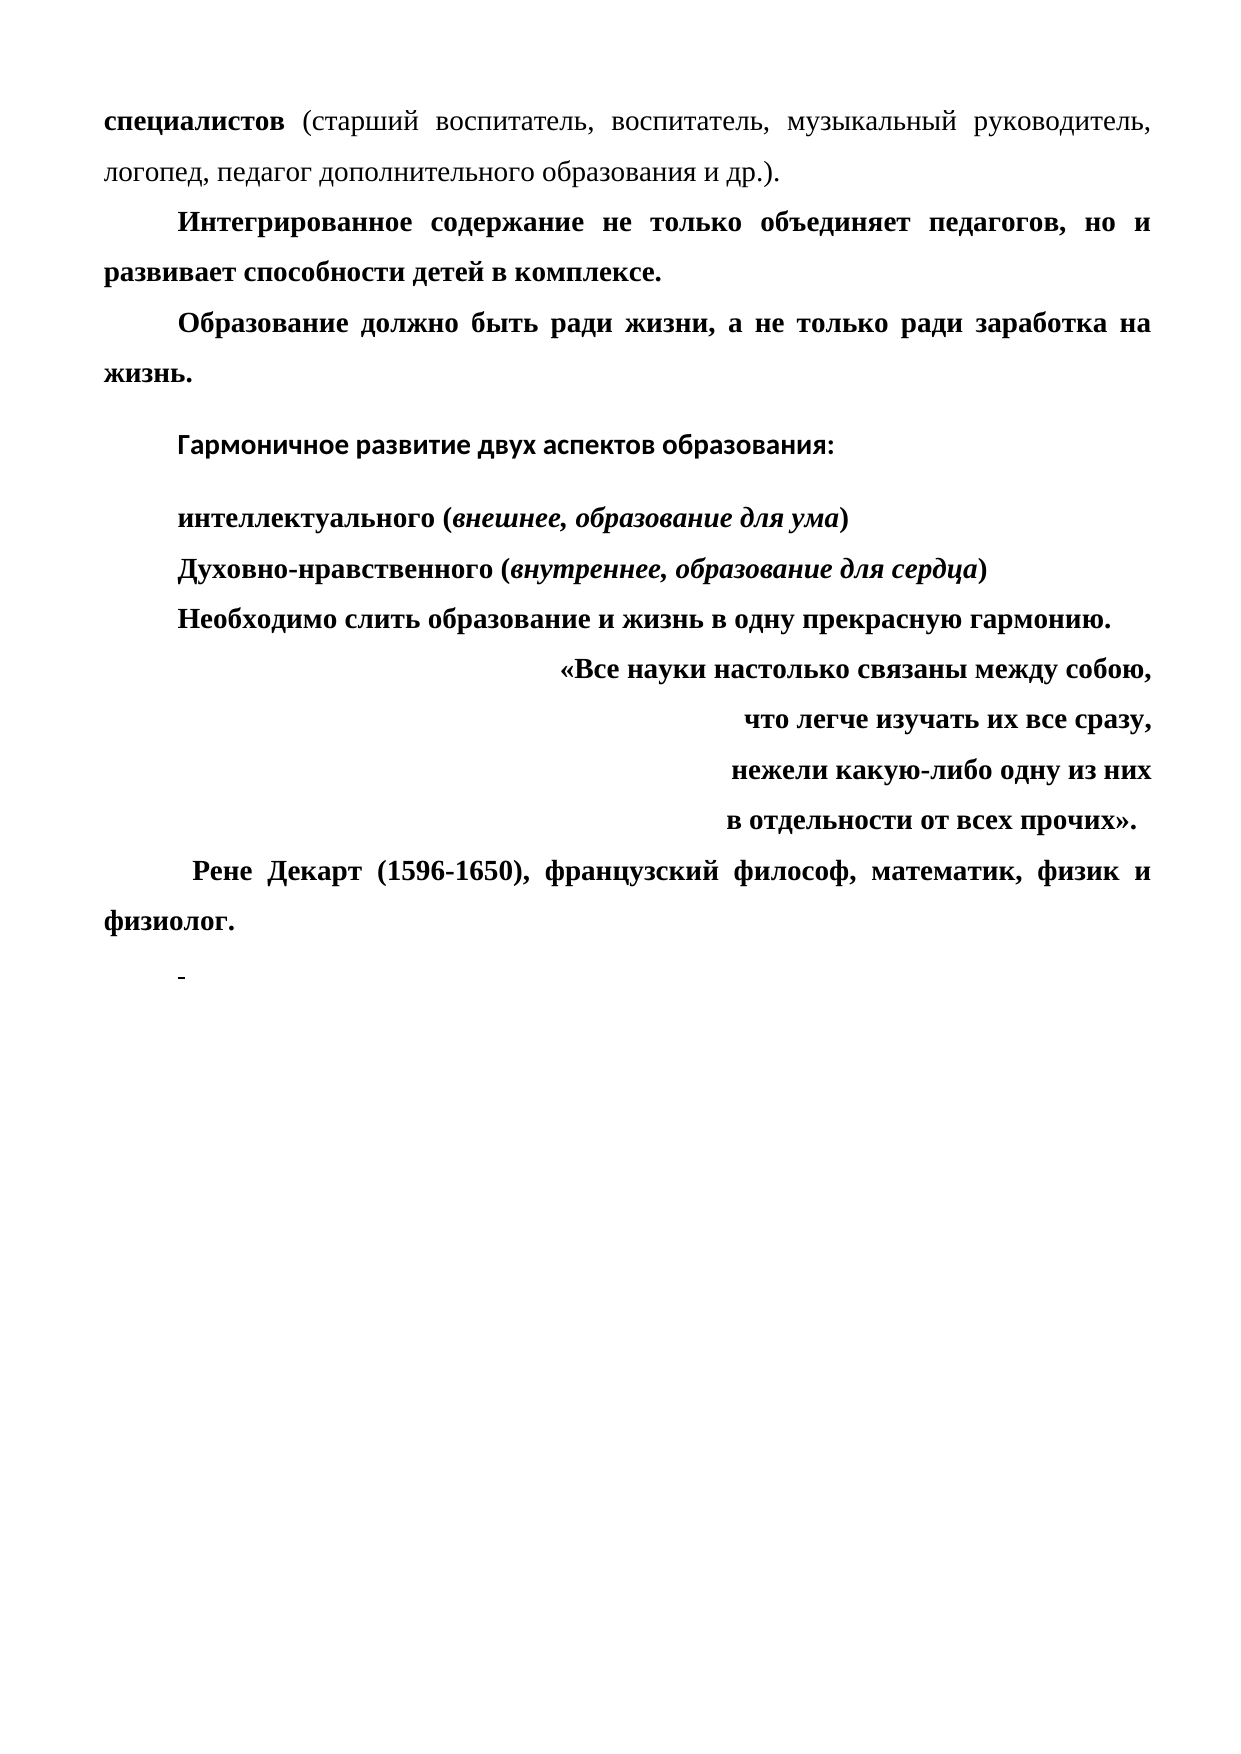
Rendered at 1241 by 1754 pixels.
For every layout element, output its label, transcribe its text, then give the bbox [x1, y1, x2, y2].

text Рене Декарт (1596-1650), французский философ, математик, физик и физиолог. [103, 853, 1152, 936]
text Образование должно быть ради жизни, а не только ради заработка на жизнь. [103, 305, 1152, 388]
text в отдельности от всех прочих». [103, 802, 1152, 836]
text интеллектуального (внешнее, образование для ума) [103, 500, 1152, 534]
text Интегрированное содержание не только объединяет педагогов, но и развивает способности детей в комплексе. [103, 204, 1152, 288]
text Гармоничное развитие двух аспектов образования: [103, 426, 1152, 462]
text нежели какую-либо одну из них [103, 752, 1152, 786]
text что легче изучать их все сразу, [103, 702, 1152, 735]
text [103, 103, 1152, 187]
text Необходимо слить образование и жизнь в одну прекрасную гармонию. [103, 601, 1152, 634]
text Духовно-нравственного (внутреннее, образование для сердца) [103, 551, 1152, 584]
text «Все науки настолько связаны между собою, [103, 651, 1152, 685]
